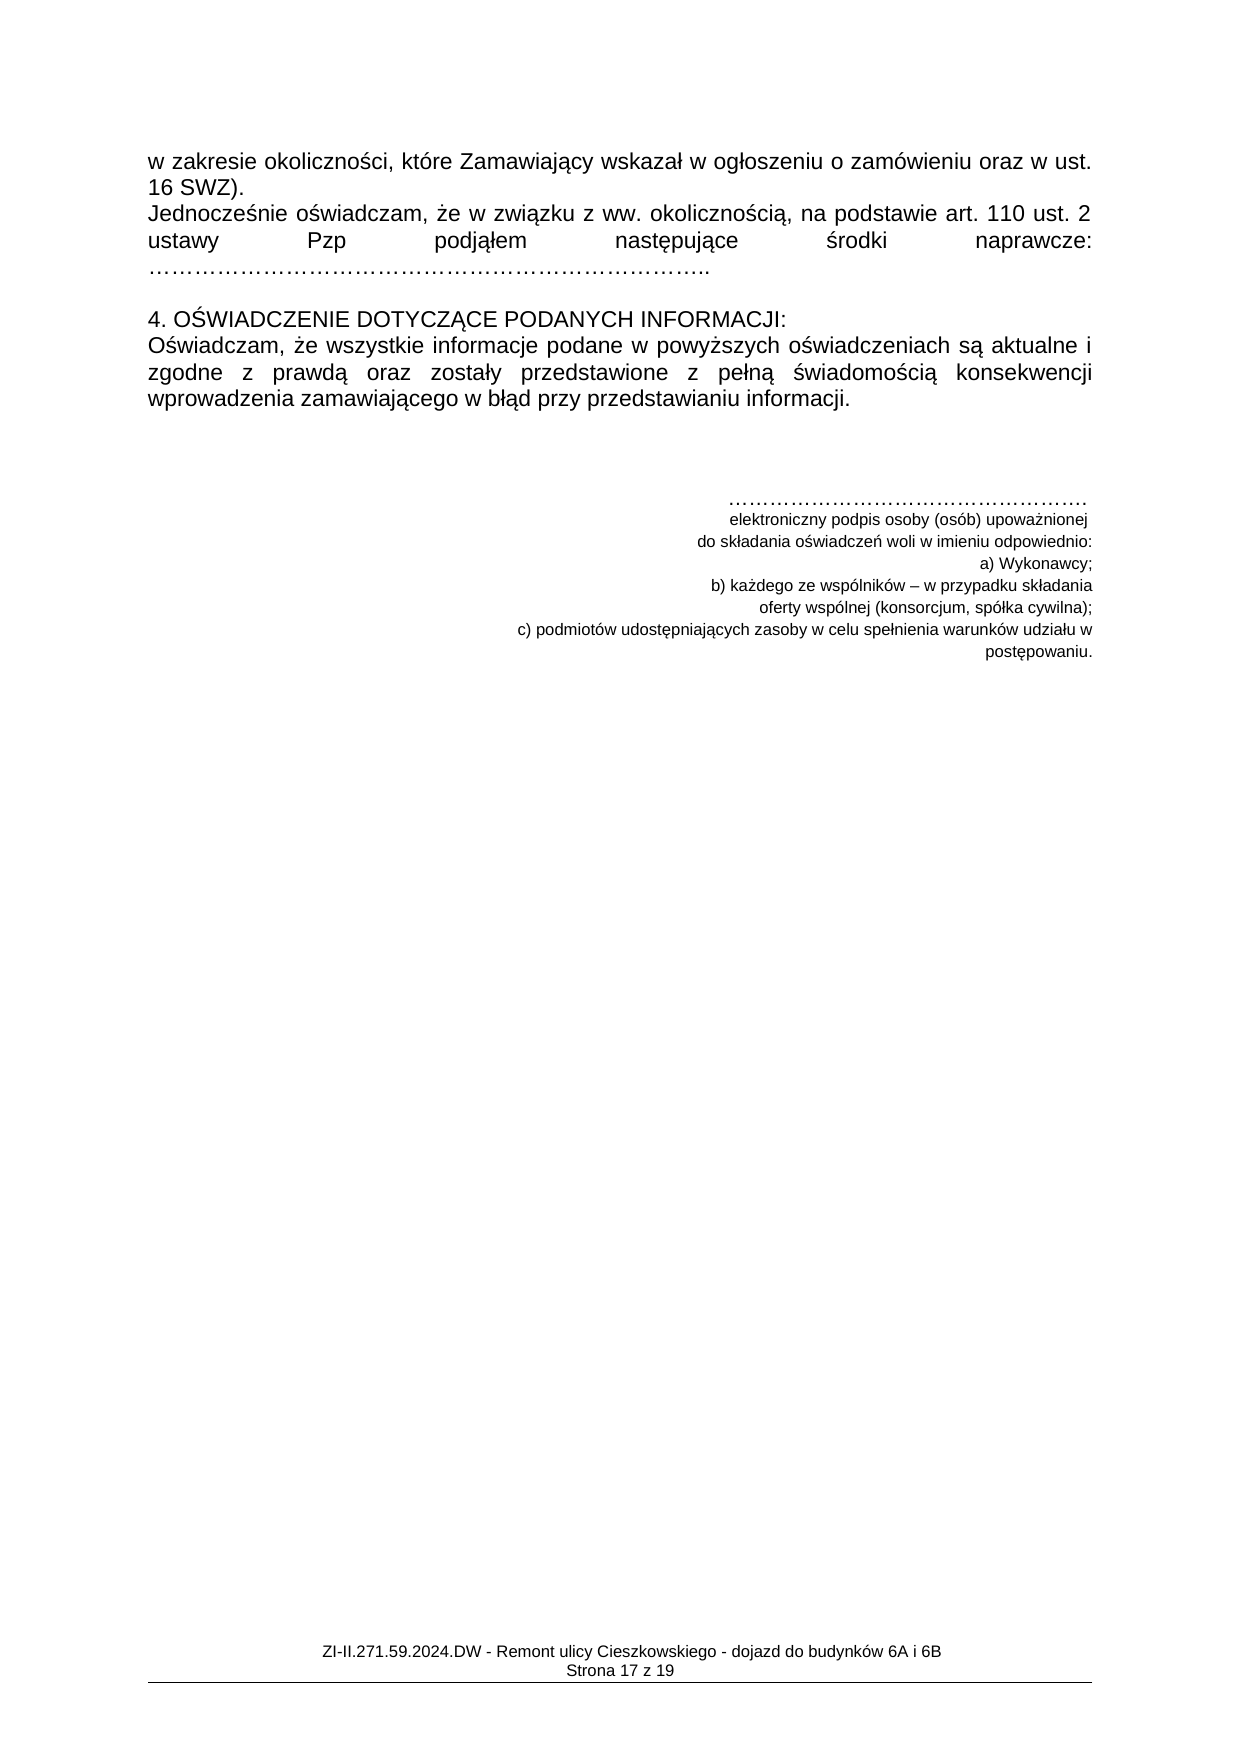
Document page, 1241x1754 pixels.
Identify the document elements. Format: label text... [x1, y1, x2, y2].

text elektroniczny podpis osoby (osób) upoważnionej do składania oświadczeń woli w imieniu odpowiednio: [487, 509, 1092, 551]
text c) podmiotów udostępniających zasoby w celu spełnienia warunków udziału w postępowaniu. [487, 619, 1092, 661]
text Oświadczam, że wszystkie informacje podane w powyższych oświadczeniach są aktualne i zgodne z prawdą oraz zostały przedstawione z pełną świadomością konsekwencji wprowadzenia zamawiającego w błąd przy przedstawianiu informacji. [148, 332, 1092, 411]
text 4. OŚWIADCZENIE DOTYCZĄCE PODANYCH INFORMACJI: [148, 306, 1092, 332]
text a) Wykonawcy; [487, 553, 1092, 573]
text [148, 148, 1092, 200]
text ……………………………………………. [664, 486, 1092, 509]
text Jednocześnie oświadczam, że w związku z ww. okolicznością, na podstawie art. 110 ust. 2 ustawy Pzp podjąłem następujące środki naprawcze: ……………………………………………………………….. [148, 200, 1092, 279]
text b) każdego ze wspólników – w przypadku składania oferty wspólnej (konsorcjum, spółka cywilna); [487, 575, 1092, 617]
